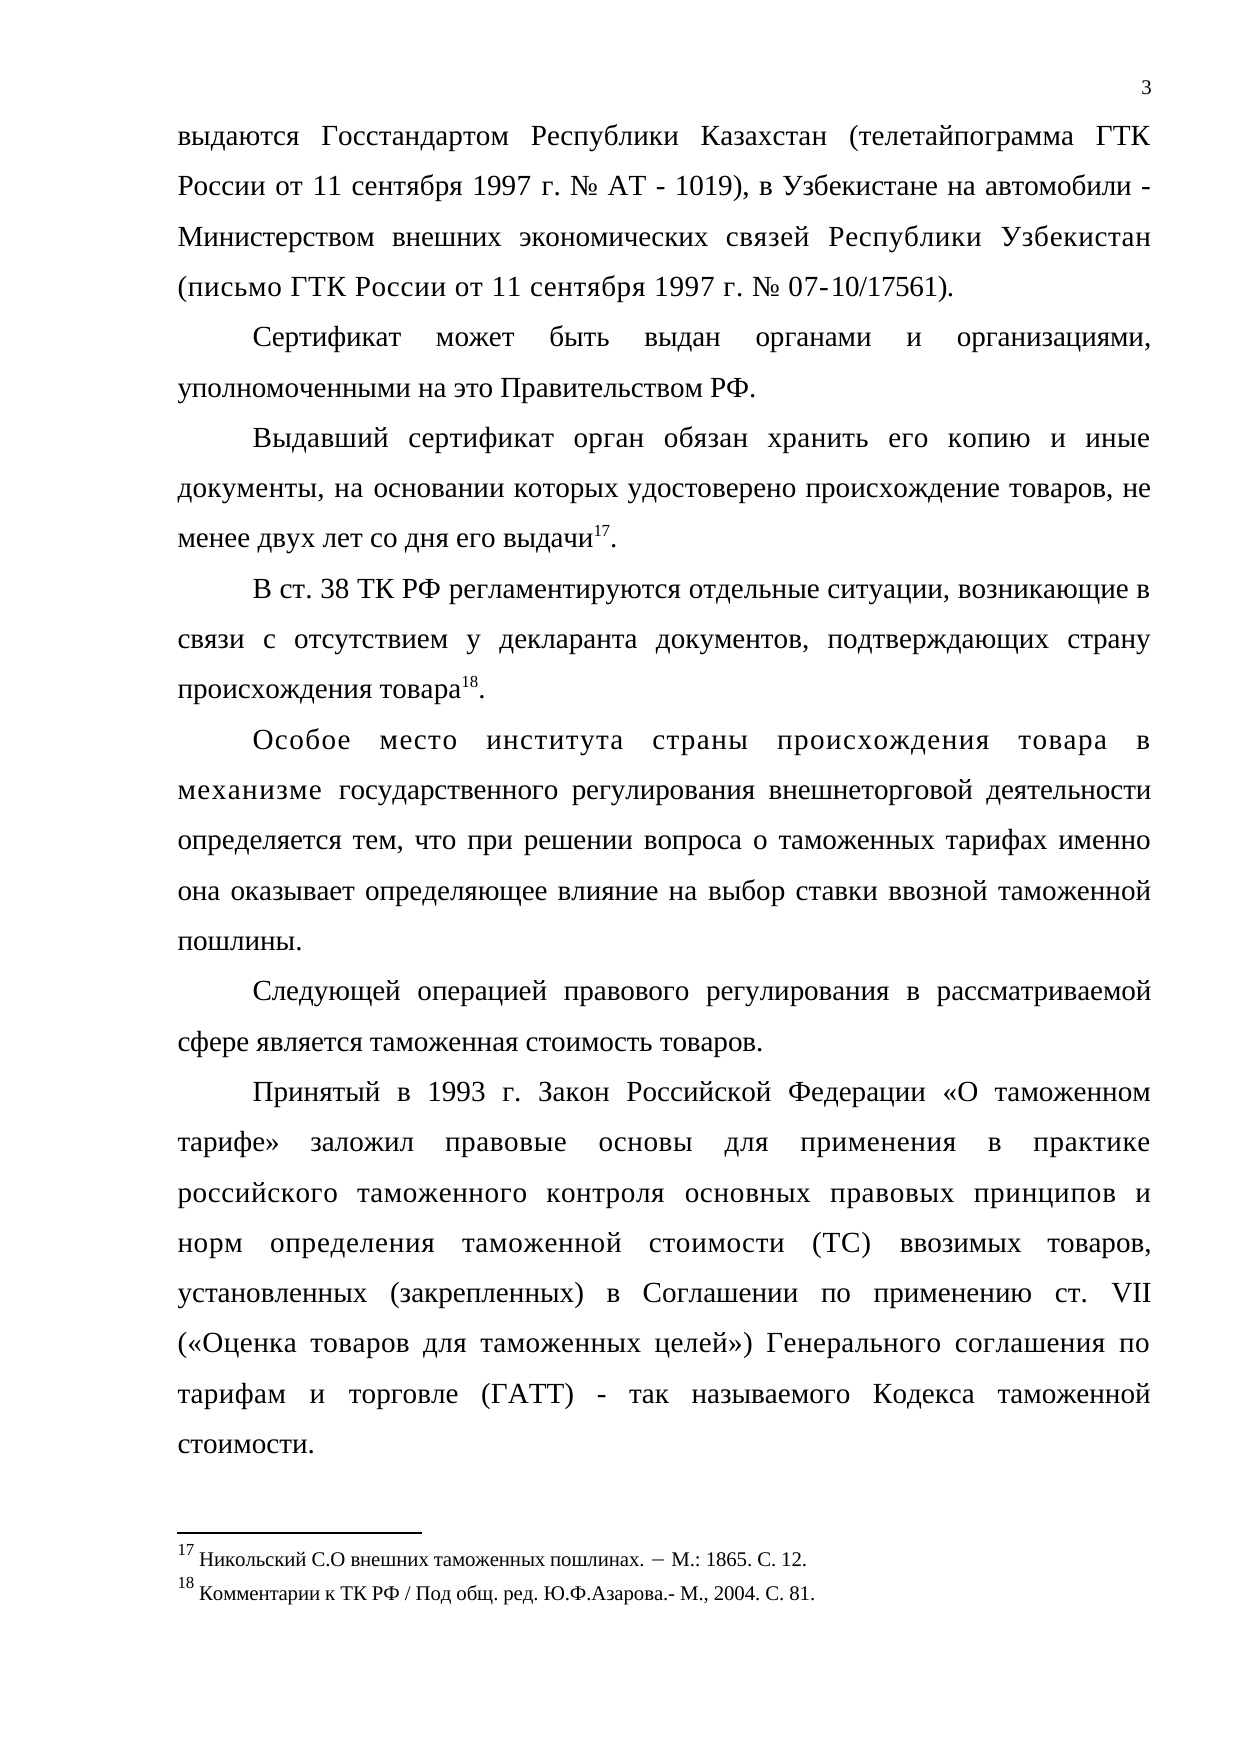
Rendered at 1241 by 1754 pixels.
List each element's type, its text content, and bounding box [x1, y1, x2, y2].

text Принятый в 1993 г. Закон Российской Федерации «О таможенном тарифе» заложил правовые основы для применения в практике российского таможенного контроля основных правовых принципов и норм определения таможенной стоимости (ТС) ввозимых товаров, установленных (закрепленных) в Соглашении по применению ст. VII («Оценка товаров для таможенных целей») Генерального соглашения по тарифам и торговле (ГАТТ) - так называемого Кодекса таможенной стоимости. [177, 1074, 1152, 1460]
text В ст. 38 ТК РФ регламентируются отдельные ситуации, возникающие в связи с отсутствием у декларанта документов, подтверждающих страну происхождения товара. [177, 571, 1152, 705]
text Сертификат может быть выдан органами и организациями, уполномоченными на это Правительством РФ. [177, 319, 1152, 403]
text Следующей операцией правового регулирования в рассматриваемой сфере является таможенная стоимость товаров. [177, 973, 1152, 1057]
text Выдавший сертификат орган обязан хранить его копию и иные документы, на основании которых удостоверено происхождение товаров, не менее двух лет со дня его выдачи. [177, 420, 1152, 554]
text Особое место института страны происхождения товара в механизме государственного регулирования внешнеторговой деятельности определяется тем, что при решении вопроса о таможенных тарифах именно она оказывает определяющее влияние на выбор ставки ввозной таможенной пошлины. [177, 722, 1152, 957]
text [177, 118, 1152, 303]
